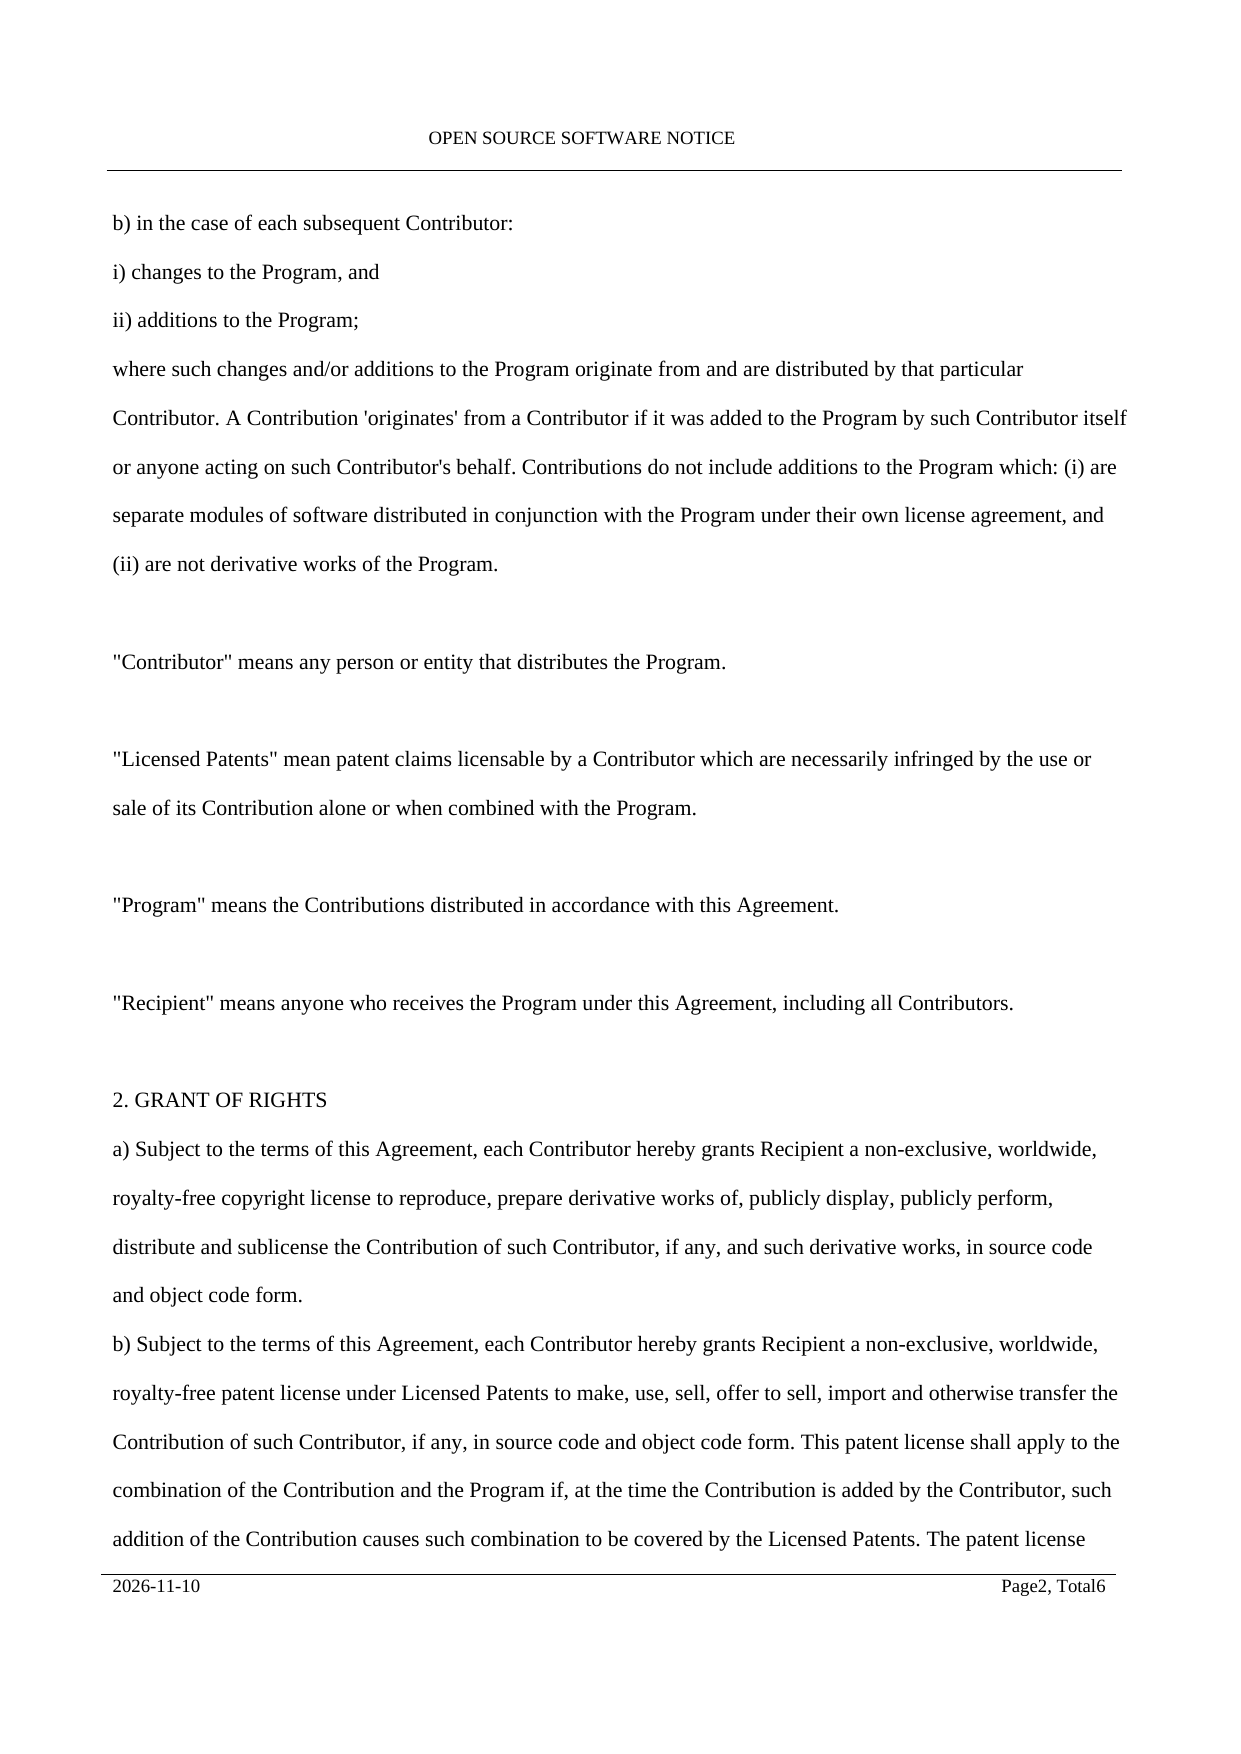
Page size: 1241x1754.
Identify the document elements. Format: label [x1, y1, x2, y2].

text [112, 206, 1128, 1555]
